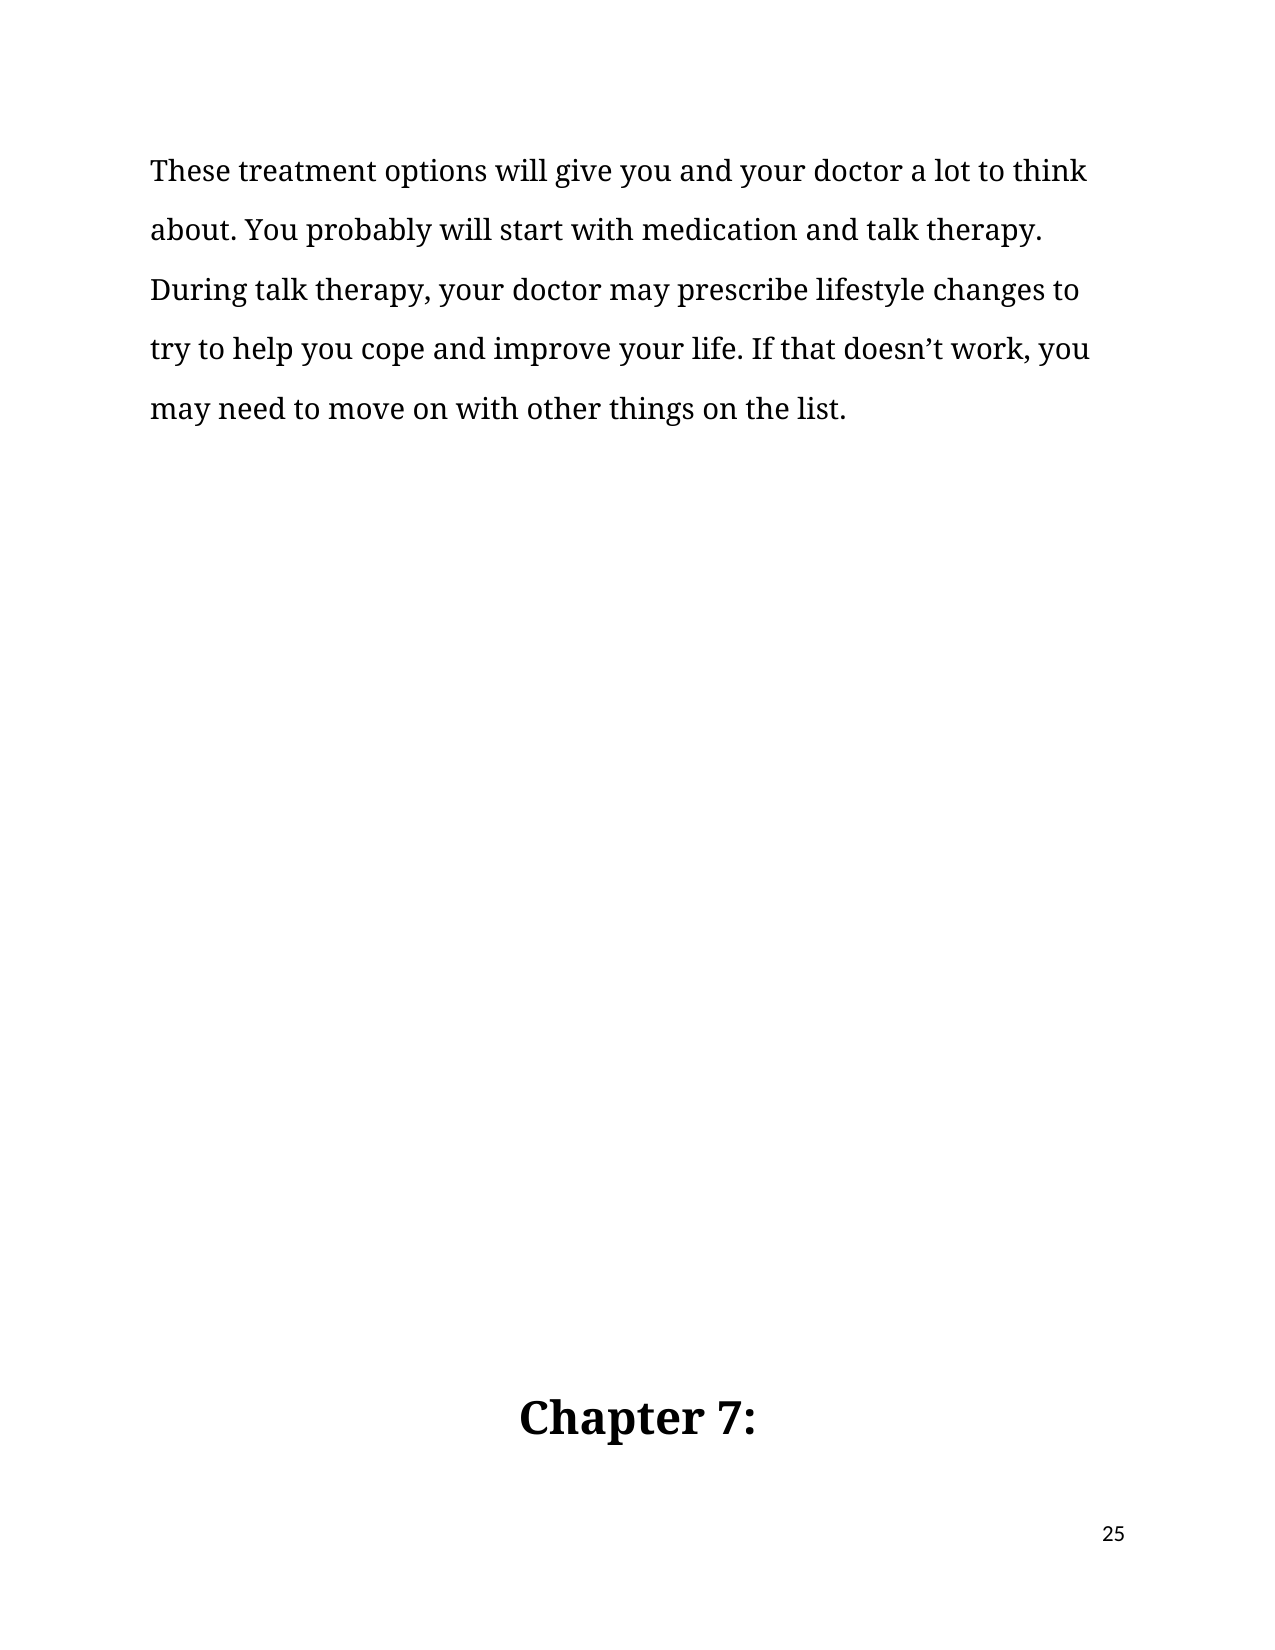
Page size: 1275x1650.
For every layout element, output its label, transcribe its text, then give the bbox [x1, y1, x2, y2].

text These treatment options will give you and your doctor a lot to think about. You probably will start with medication and talk therapy. During talk therapy, your doctor may prescribe lifestyle changes to try to help you cope and improve your life. If that doesn’t work, you may need to move on with other things on the list. [150, 150, 1125, 428]
text Chapter 7: [150, 1386, 1125, 1448]
